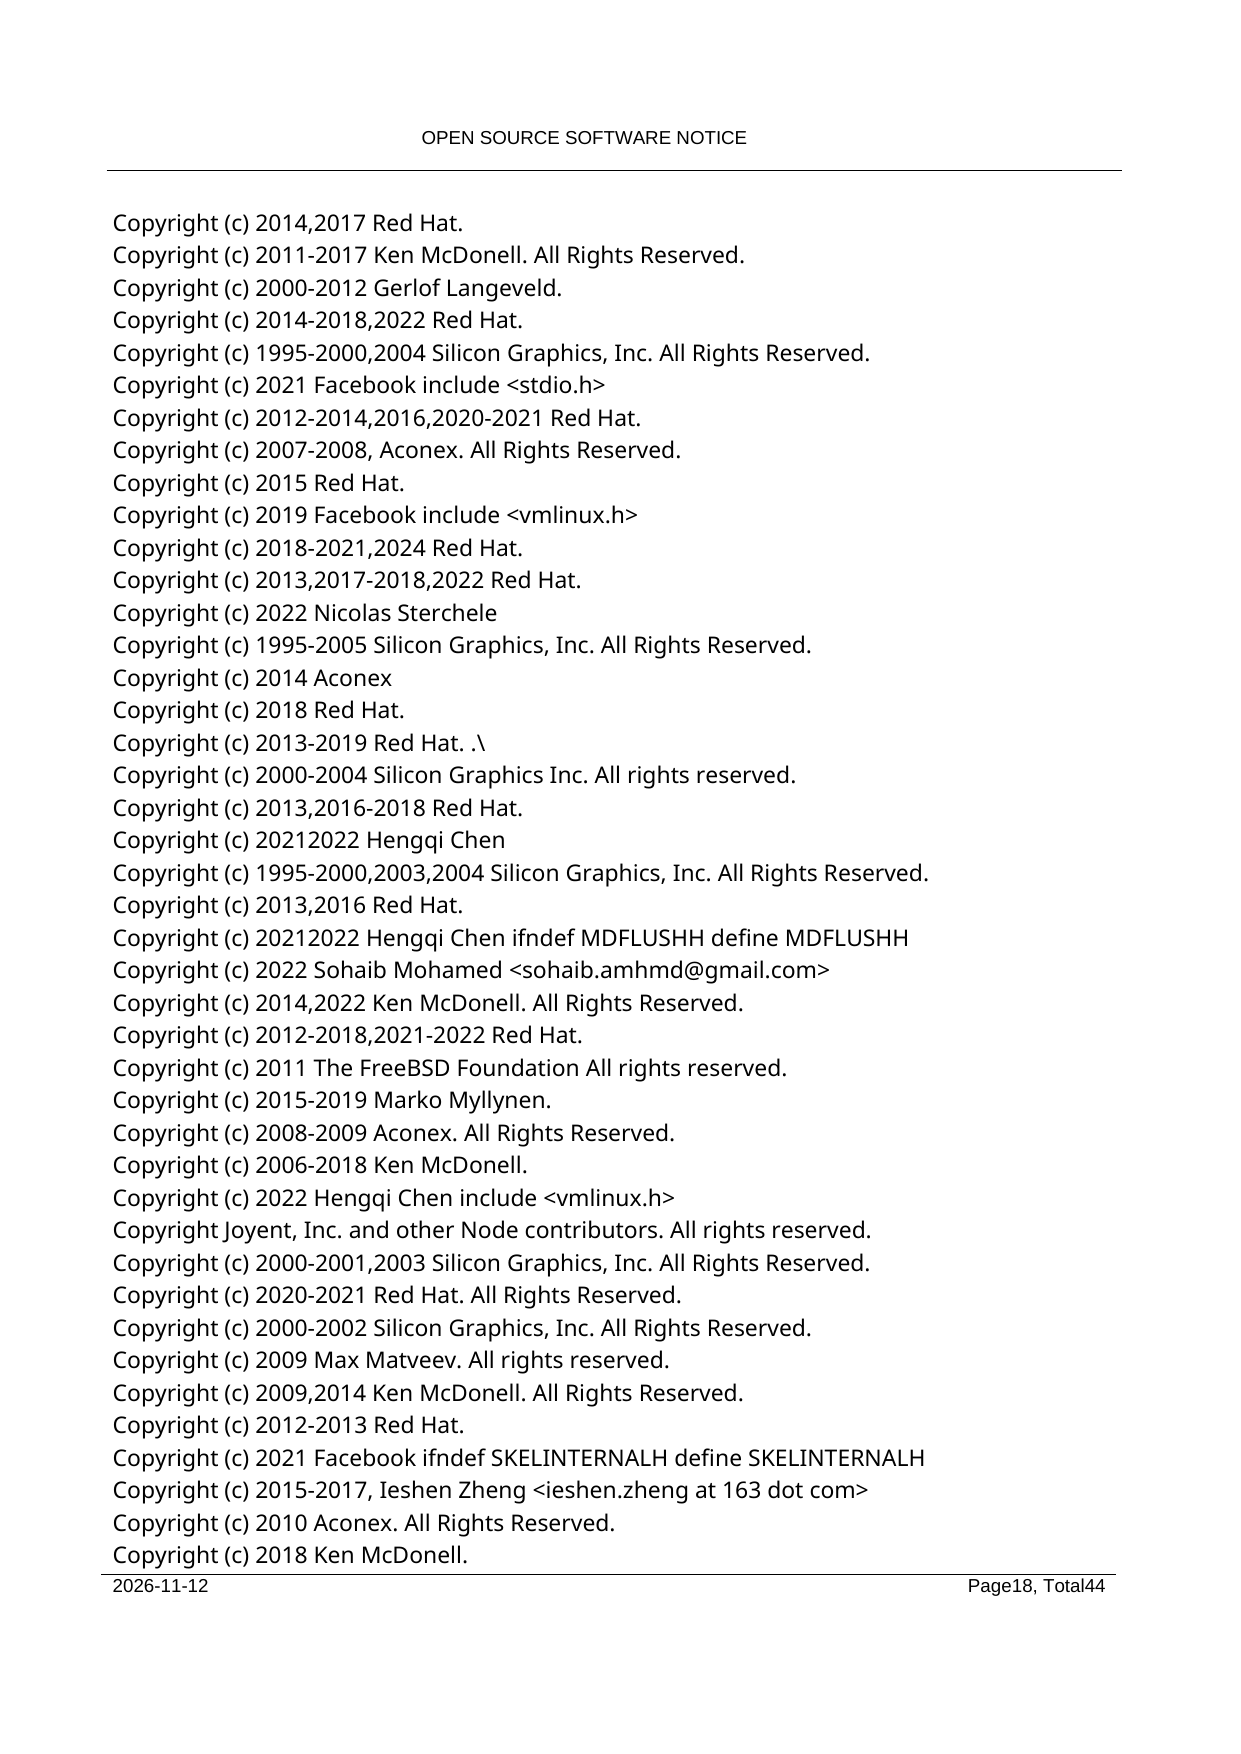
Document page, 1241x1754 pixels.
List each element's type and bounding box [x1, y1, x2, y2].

text [112, 206, 1128, 1571]
